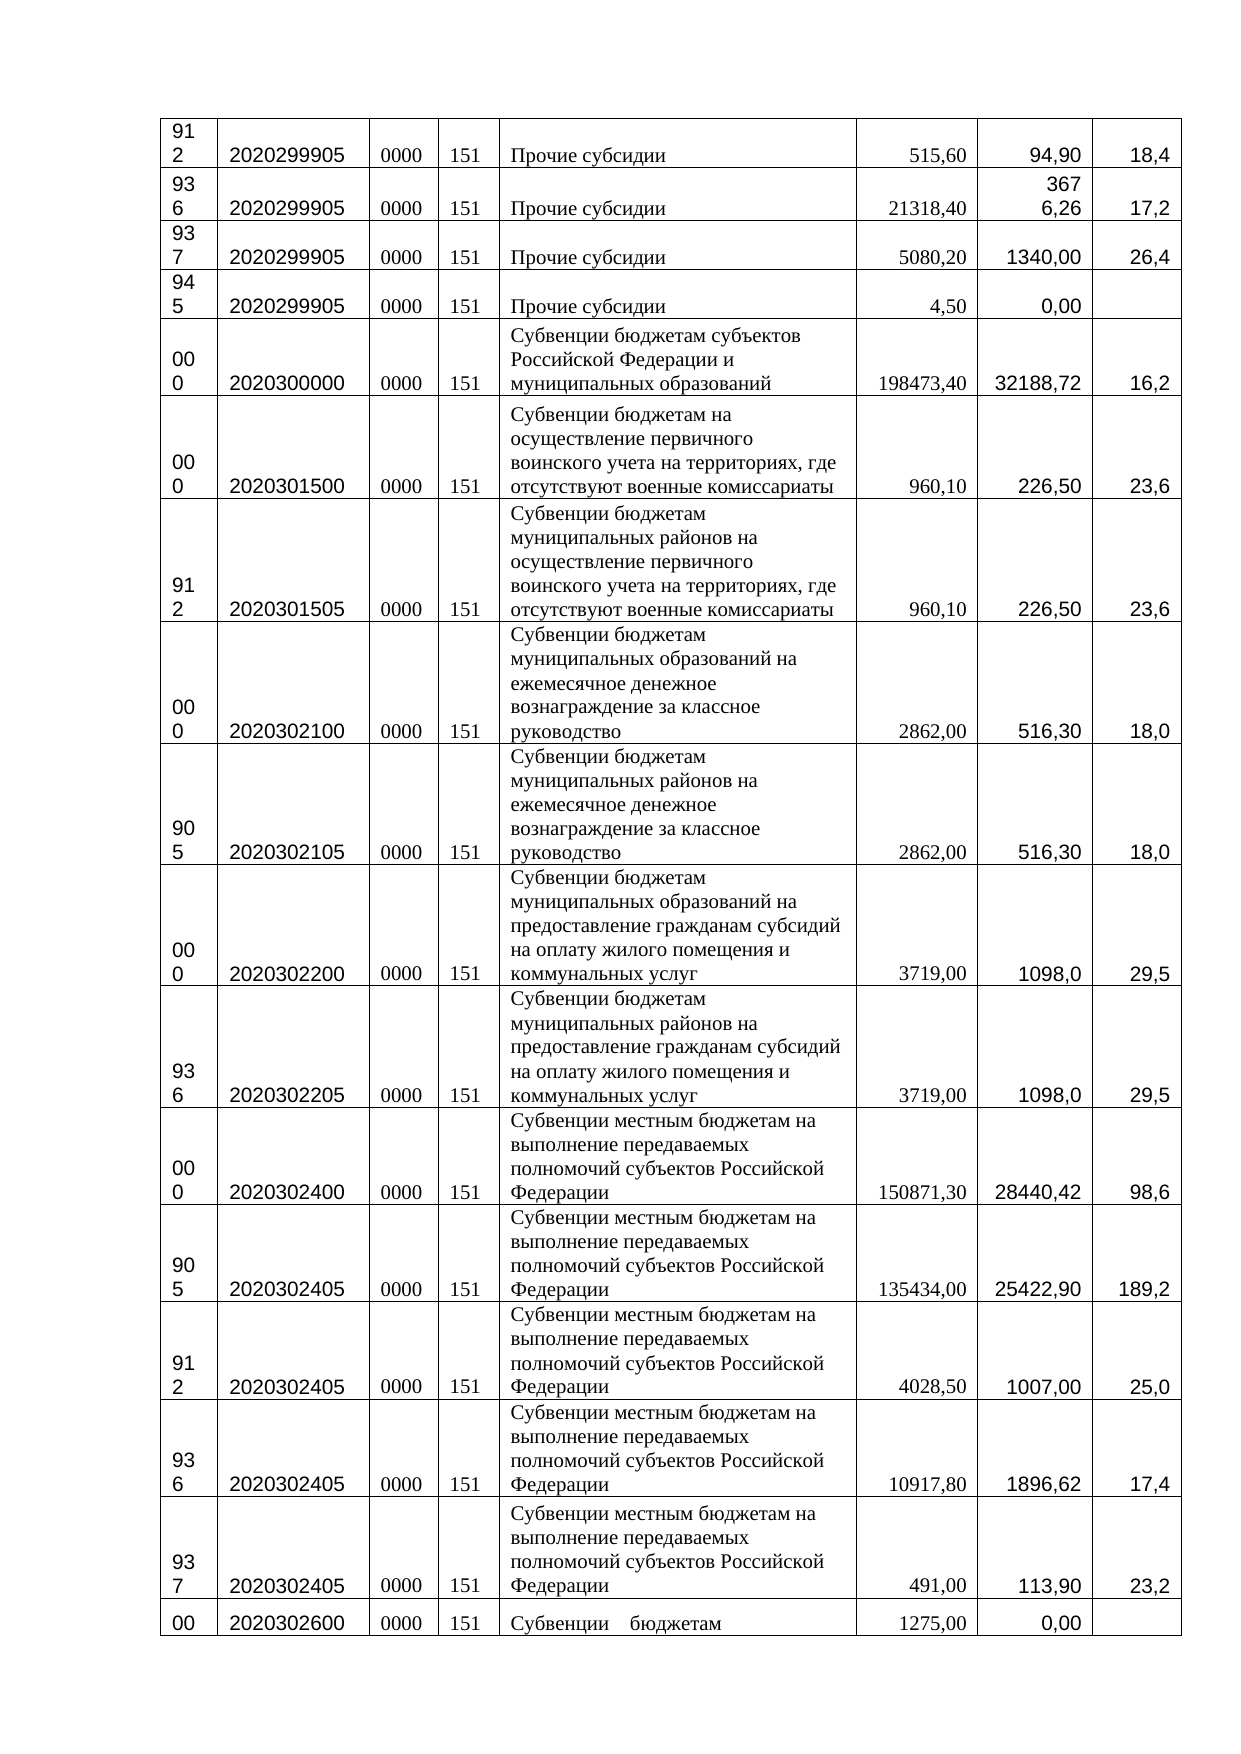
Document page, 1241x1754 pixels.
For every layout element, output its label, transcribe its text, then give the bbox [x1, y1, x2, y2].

table_cell 151 [439, 221, 499, 269]
table_cell 937 [161, 221, 217, 269]
table_cell 516,30 [978, 744, 1092, 864]
table_cell 151 [439, 865, 499, 985]
table_cell 151 [439, 1497, 499, 1597]
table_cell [500, 1599, 856, 1635]
table_cell Прочие субсидии [500, 168, 856, 220]
table_cell 2020299905 [218, 270, 369, 318]
table_cell 000 [161, 319, 217, 395]
table_cell 0000 [370, 622, 438, 743]
table_cell [1093, 270, 1181, 318]
table_cell 2020302400 [218, 1108, 369, 1204]
table_cell 151 [439, 499, 499, 621]
table_cell 135434,00 [857, 1205, 977, 1301]
table_cell 912 [161, 119, 217, 167]
table_cell Прочие субсидии [500, 119, 856, 167]
table_cell 226,50 [978, 396, 1092, 498]
table_cell 905 [161, 744, 217, 864]
table_cell 2020302105 [218, 744, 369, 864]
table_cell 936 [161, 1400, 217, 1496]
table_cell 2020302405 [218, 1302, 369, 1398]
table_cell 1098,0 [978, 865, 1092, 985]
table_cell 0000 [370, 1599, 438, 1635]
table_cell 151 [439, 622, 499, 743]
table_cell 18,0 [1093, 622, 1181, 743]
table_cell 151 [439, 1599, 499, 1635]
table_cell 960,10 [857, 499, 977, 621]
table_cell 0000 [370, 168, 438, 220]
table_cell 0000 [370, 119, 438, 167]
table_cell Субвенции бюджетам муниципальных районов на ежемесячное денежное вознаграждение за классное руководство [500, 744, 856, 864]
table_cell 0,00 [978, 1599, 1092, 1635]
table_cell 2862,00 [857, 622, 977, 743]
table_cell 17,2 [1093, 168, 1181, 220]
table_cell 151 [439, 1302, 499, 1398]
table_cell Прочие субсидии [500, 221, 856, 269]
table_cell 0000 [370, 1108, 438, 1204]
table_cell 2020302405 [218, 1205, 369, 1301]
table_cell 912 [161, 1302, 217, 1398]
table_cell 25422,90 [978, 1205, 1092, 1301]
table_cell 2020302405 [218, 1400, 369, 1496]
table_cell 16,2 [1093, 319, 1181, 395]
table_cell 151 [439, 319, 499, 395]
table_cell 936 [161, 986, 217, 1107]
table_cell 000 [161, 1599, 217, 1635]
table_cell 94,90 [978, 119, 1092, 167]
table_cell 0000 [370, 865, 438, 985]
table_cell 4,50 [857, 270, 977, 318]
table_cell Субвенции бюджетам муниципальных образований на предоставление гражданам субсидий на оплату жилого помещения и коммунальных услуг [500, 865, 856, 985]
table_cell 5080,20 [857, 221, 977, 269]
table_cell 0000 [370, 986, 438, 1107]
table_cell 491,00 [857, 1497, 977, 1597]
table_cell 151 [439, 1108, 499, 1204]
table_cell 3719,00 [857, 986, 977, 1107]
table_cell Субвенции бюджетам муниципальных образований на ежемесячное денежное вознаграждение за классное руководство [500, 622, 856, 743]
table_cell 0000 [370, 1400, 438, 1496]
table_cell 0000 [370, 1302, 438, 1398]
table_cell 25,0 [1093, 1302, 1181, 1398]
table_cell 1340,00 [978, 221, 1092, 269]
table_cell 2020302200 [218, 865, 369, 985]
table_cell 000 [161, 622, 217, 743]
table_cell 226,50 [978, 499, 1092, 621]
table_cell 515,60 [857, 119, 977, 167]
table_cell 0000 [370, 319, 438, 395]
table_cell 150871,30 [857, 1108, 977, 1204]
table_cell 29,5 [1093, 865, 1181, 985]
table_cell 151 [439, 168, 499, 220]
table_cell 189,2 [1093, 1205, 1181, 1301]
table_cell 0000 [370, 1205, 438, 1301]
table_cell 151 [439, 270, 499, 318]
table_cell 3719,00 [857, 865, 977, 985]
table_cell 937 [161, 1497, 217, 1597]
table_cell 113,90 [978, 1497, 1092, 1597]
table_cell 000 [161, 396, 217, 498]
table_cell 10917,80 [857, 1400, 977, 1496]
table_cell 2020300000 [218, 319, 369, 395]
table_cell 936 [161, 168, 217, 220]
table_cell Субвенции местным бюджетам на выполнение передаваемых полномочий субъектов Российской Федерации [500, 1497, 856, 1597]
table_cell 1275,00 [857, 1599, 977, 1635]
table_cell 1896,62 [978, 1400, 1092, 1496]
table_cell Субвенции бюджетам муниципальных районов на осуществление первичного воинского учета на территориях, где отсутствуют военные комиссариаты [500, 499, 856, 621]
table_cell 2020299905 [218, 119, 369, 167]
table_cell 0000 [370, 396, 438, 498]
table_cell 0000 [370, 221, 438, 269]
table_cell 0000 [370, 270, 438, 318]
table_cell [1093, 1599, 1181, 1635]
table_cell 21318,40 [857, 168, 977, 220]
table_cell 2020299905 [218, 221, 369, 269]
table_cell 151 [439, 396, 499, 498]
table_cell 000 [161, 865, 217, 985]
table_cell 29,5 [1093, 986, 1181, 1107]
table_cell 26,4 [1093, 221, 1181, 269]
table_cell 0000 [370, 1497, 438, 1597]
table_cell 32188,72 [978, 319, 1092, 395]
table_cell 151 [439, 119, 499, 167]
table_cell Субвенции местным бюджетам на выполнение передаваемых полномочий субъектов Российской Федерации [500, 1108, 856, 1204]
table_cell 18,4 [1093, 119, 1181, 167]
table_cell Субвенции бюджетам субъектов Российской Федерации и муниципальных образований [500, 319, 856, 395]
table_cell 2020301500 [218, 396, 369, 498]
table_cell 198473,40 [857, 319, 977, 395]
table_cell 516,30 [978, 622, 1092, 743]
table_cell 23,2 [1093, 1497, 1181, 1597]
table_cell 18,0 [1093, 744, 1181, 864]
table_cell 151 [439, 1400, 499, 1496]
table_cell 2020302600 [218, 1599, 369, 1635]
table_cell 3676,26 [978, 168, 1092, 220]
table_cell Субвенции бюджетам муниципальных районов на предоставление гражданам субсидий на оплату жилого помещения и коммунальных услуг [500, 986, 856, 1107]
table_cell 17,4 [1093, 1400, 1181, 1496]
table_cell Субвенции местным бюджетам на выполнение передаваемых полномочий субъектов Российской Федерации [500, 1400, 856, 1496]
table_cell 912 [161, 499, 217, 621]
table_cell 960,10 [857, 396, 977, 498]
table_cell 151 [439, 1205, 499, 1301]
table_cell 2862,00 [857, 744, 977, 864]
table_cell 2020302205 [218, 986, 369, 1107]
table_cell 0000 [370, 499, 438, 621]
table_cell Субвенции местным бюджетам на выполнение передаваемых полномочий субъектов Российской Федерации [500, 1302, 856, 1398]
table_cell 1007,00 [978, 1302, 1092, 1398]
table_cell 23,6 [1093, 396, 1181, 498]
table_cell 0,00 [978, 270, 1092, 318]
table_cell 2020301505 [218, 499, 369, 621]
table_cell 23,6 [1093, 499, 1181, 621]
table_cell 151 [439, 986, 499, 1107]
table_cell 2020302405 [218, 1497, 369, 1597]
table_cell Субвенции бюджетам на осуществление первичного воинского учета на территориях, где отсутствуют военные комиссариаты [500, 396, 856, 498]
table_cell Прочие субсидии [500, 270, 856, 318]
table_cell 1098,0 [978, 986, 1092, 1107]
table_cell 151 [439, 744, 499, 864]
table_cell 905 [161, 1205, 217, 1301]
table_cell 0000 [370, 744, 438, 864]
table_cell 945 [161, 270, 217, 318]
table_cell Субвенции местным бюджетам на выполнение передаваемых полномочий субъектов Российской Федерации [500, 1205, 856, 1301]
table_cell 2020299905 [218, 168, 369, 220]
table_cell 4028,50 [857, 1302, 977, 1398]
table_cell 000 [161, 1108, 217, 1204]
table_cell 2020302100 [218, 622, 369, 743]
table_cell 28440,42 [978, 1108, 1092, 1204]
table_cell 98,6 [1093, 1108, 1181, 1204]
